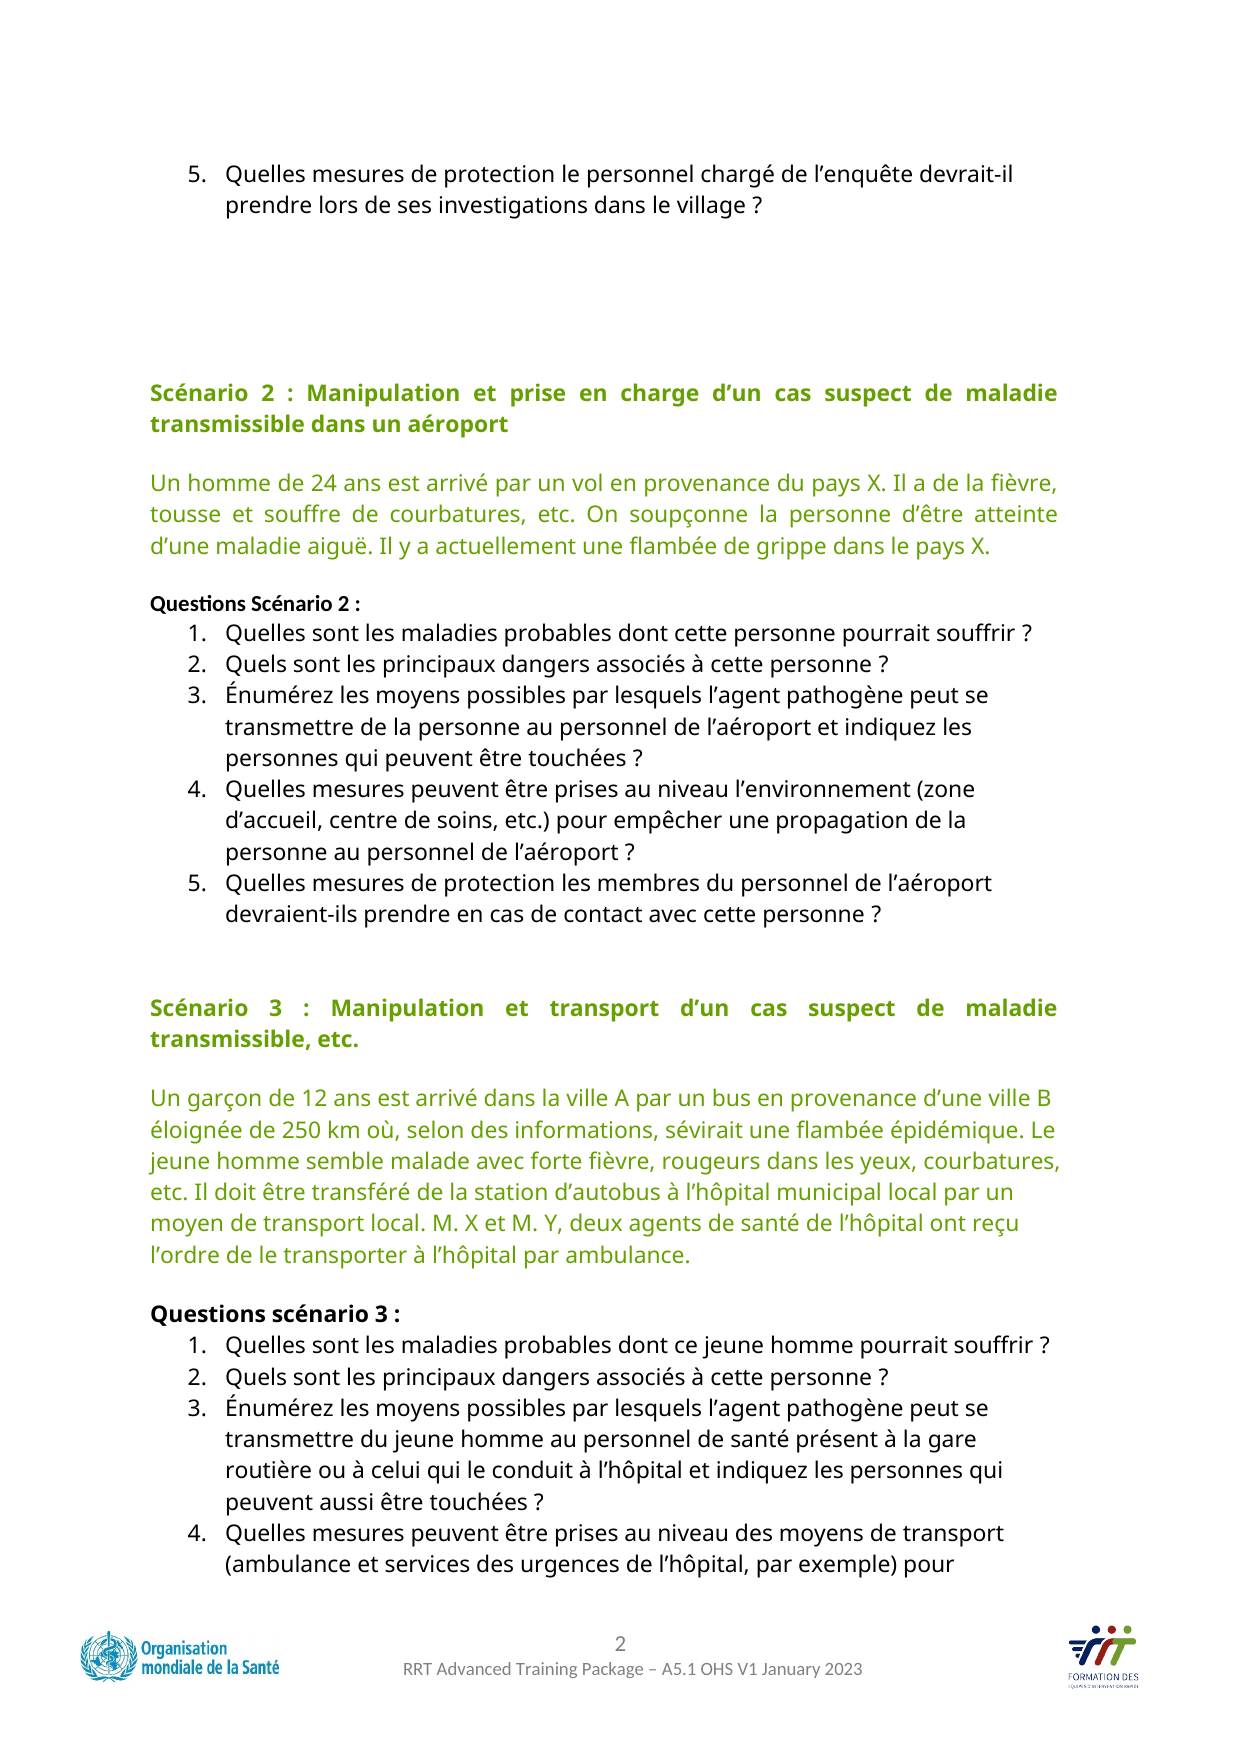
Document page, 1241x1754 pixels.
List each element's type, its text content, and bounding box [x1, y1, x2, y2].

text Un garçon de 12 ans est arrivé dans la ville A par un bus en provenance d’une ville B éloignée de 250 km où, selon des informations, sévirait une flambée épidémique. Le jeune homme semble malade avec forte fièvre, rougeurs dans les yeux, courbatures, etc. Il doit être transféré de la station d’autobus à l’hôpital municipal local par un moyen de transport local. M. X et M. Y, deux agents de santé de l’hôpital ont reçu l’ordre de le transporter à l’hôpital par ambulance. [150, 1082, 1090, 1270]
text Un homme de 24 ans est arrivé par un vol en provenance du pays X. Il a de la fièvre, tousse et souffre de courbatures, etc. On soupçonne la personne d’être atteinte d’une maladie aiguë. Il y a actuellement une flambée de grippe dans le pays X. [150, 467, 1059, 561]
picture [80, 1631, 279, 1682]
list Quels sont les principaux dangers associés à cette personne ? [187, 1360, 1059, 1392]
list Énumérez les moyens possibles par lesquels l’agent pathogène peut se transmettre du jeune homme au personnel de santé présent à la gare routière ou à celui qui le conduit à l’hôpital et indiquez les personnes qui peuvent aussi être touchées ? [187, 1392, 1059, 1517]
text Questions Scénario 2 : [150, 589, 1059, 617]
text Questions scénario 3 : [150, 1298, 1090, 1329]
list Quelles mesures de protection le personnel chargé de l’enquête devrait-il prendre lors de ses investigations dans le village ? [187, 158, 1059, 220]
list Quelles mesures peuvent être prises au niveau l’environnement (zone d’accueil, centre de soins, etc.) pour empêcher une propagation de la personne au personnel de l’aéroport ? [187, 773, 1059, 867]
text Scénario 3 : Manipulation et transport d’un cas suspect de maladie transmissible, etc. [150, 992, 1059, 1054]
picture [1068, 1625, 1139, 1689]
list Quelles sont les maladies probables dont ce jeune homme pourrait souffrir ? [187, 1329, 1059, 1360]
list Quelles mesures de protection les membres du personnel de l’aéroport devraient-ils prendre en cas de contact avec cette personne ? [187, 867, 1059, 929]
list Énumérez les moyens possibles par lesquels l’agent pathogène peut se transmettre de la personne au personnel de l’aéroport et indiquez les personnes qui peuvent être touchées ? [187, 679, 1059, 773]
text Scénario 2 : Manipulation et prise en charge d’un cas suspect de maladie transmissible dans un aéroport [150, 377, 1059, 439]
list Quels sont les principaux dangers associés à cette personne ? [187, 648, 1059, 679]
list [187, 1517, 1059, 1579]
list Quelles sont les maladies probables dont cette personne pourrait souffrir ? [187, 617, 1059, 648]
